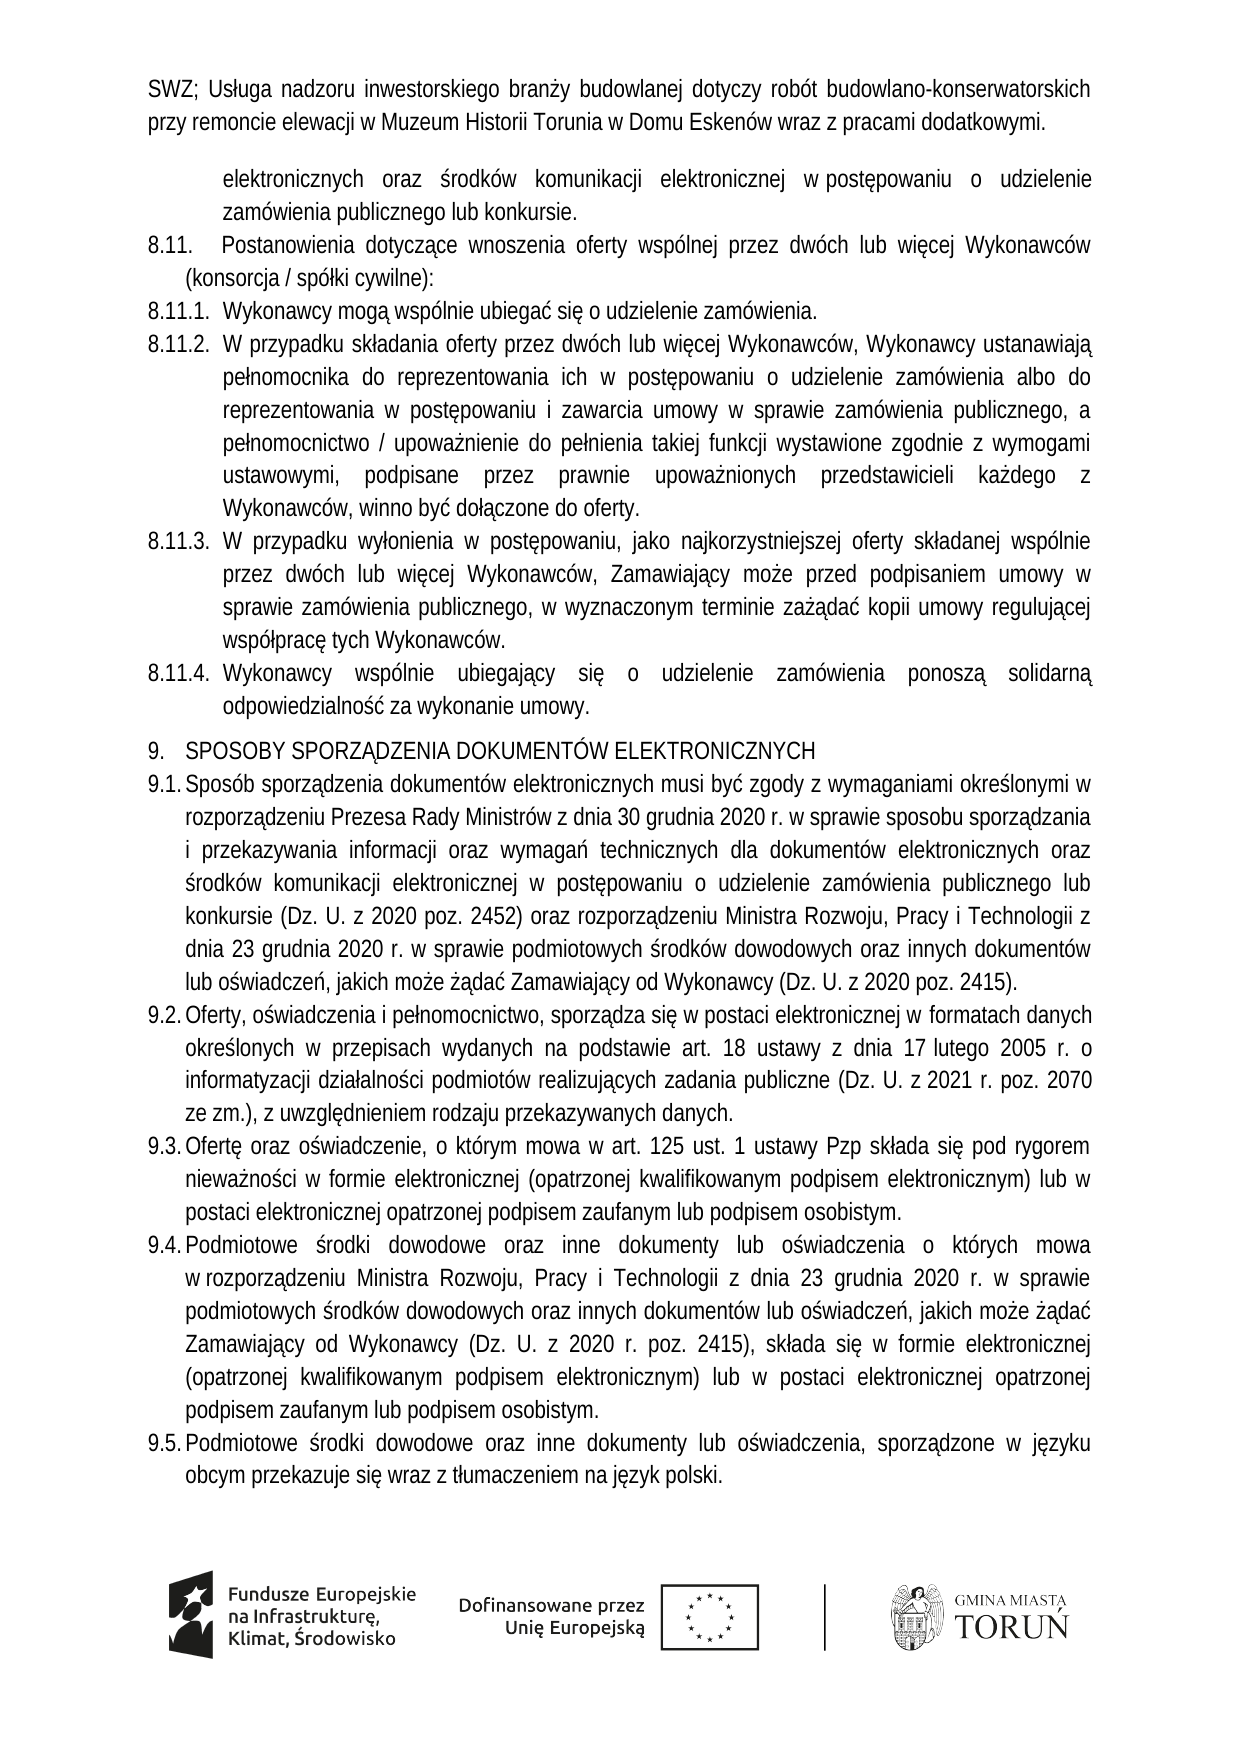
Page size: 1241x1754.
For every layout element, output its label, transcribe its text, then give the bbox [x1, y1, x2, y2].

list Ofertę oraz oświadczenie, o którym mowa w art. 125 ust. 1 ustawy Pzp składa się pod rygorem nieważności w formie elektronicznej (opatrzonej kwalifikowanym podpisem elektronicznym) lub w postaci elektronicznej opatrzonej podpisem zaufanym lub podpisem osobistym. [148, 1131, 1093, 1226]
picture [147, 1548, 1093, 1681]
list SPOSOBY SPORZĄDZENIA DOKUMENTÓW ELEKTRONICZNYCH [148, 736, 1093, 765]
list Oferty, oświadczenia i pełnomocnictwo, sporządza się w postaci elektronicznej w formatach danych określonych w przepisach wydanych na podstawie art. 18 ustawy z dnia 17 lutego 2005 r. o informatyzacji działalności podmiotów realizujących zadania publiczne (Dz. U. z 2021 r. poz. 2070 ze zm.), z uwzględnieniem rodzaju przekazywanych danych. [148, 999, 1093, 1127]
list W przypadku składania oferty przez dwóch lub więcej Wykonawców, Wykonawcy ustanawiają pełnomocnika do reprezentowania ich w postępowaniu o udzielenie zamówienia albo do reprezentowania w postępowaniu i zawarcia umowy w sprawie zamówienia publicznego, a pełnomocnictwo / upoważnienie do pełnienia takiej funkcji wystawione zgodnie z wymogami ustawowymi, podpisane przez prawnie upoważnionych przedstawicieli każdego z Wykonawców, winno być dołączone do oferty. [148, 329, 1093, 522]
list Postanowienia dotyczące wnoszenia oferty wspólnej przez dwóch lub więcej Wykonawców (konsorcja / spółki cywilne): [148, 230, 1093, 292]
list Wykonawcy mogą wspólnie ubiegać się o udzielenie zamówienia. [148, 296, 1093, 324]
list Wykonawcy wspólnie ubiegający się o udzielenie zamówienia ponoszą solidarną odpowiedzialność za wykonanie umowy. [148, 658, 1093, 719]
list Sposób sporządzenia dokumentów elektronicznych musi być zgody z wymaganiami określonymi w rozporządzeniu Prezesa Rady Ministrów z dnia 30 grudnia 2020 r. w sprawie sposobu sporządzania i przekazywania informacji oraz wymagań technicznych dla dokumentów elektronicznych oraz środków komunikacji elektronicznej w postępowaniu o udzielenie zamówienia publicznego lub konkursie (Dz. U. z 2020 poz. 2452) oraz rozporządzeniu Ministra Rozwoju, Pracy i Technologii z dnia 23 grudnia 2020 r. w sprawie podmiotowych środków dowodowych oraz innych dokumentów lub oświadczeń, jakich może żądać Zamawiający od Wykonawcy (Dz. U. z 2020 poz. 2415). [148, 769, 1093, 995]
list Podmiotowe środki dowodowe oraz inne dokumenty lub oświadczenia, sporządzone w języku obcym przekazuje się wraz z tłumaczeniem na język polski. [148, 1427, 1093, 1489]
list Podmiotowe środki dowodowe oraz inne dokumenty lub oświadczenia o których mowa w rozporządzeniu Ministra Rozwoju, Pracy i Technologii z dnia 23 grudnia 2020 r. w sprawie podmiotowych środków dowodowych oraz innych dokumentów lub oświadczeń, jakich może żądać Zamawiający od Wykonawcy (Dz. U. z 2020 r. poz. 2415), składa się w formie elektronicznej (opatrzonej kwalifikowanym podpisem elektronicznym) lub w postaci elektronicznej opatrzonej podpisem zaufanym lub podpisem osobistym. [148, 1230, 1093, 1423]
list W przypadku wyłonienia w postępowaniu, jako najkorzystniejszej oferty składanej wspólnie przez dwóch lub więcej Wykonawców, Zamawiający może przed podpisaniem umowy w sprawie zamówienia publicznego, w wyznaczonym terminie zażądać kopii umowy regulującej współpracę tych Wykonawców. [148, 526, 1093, 654]
